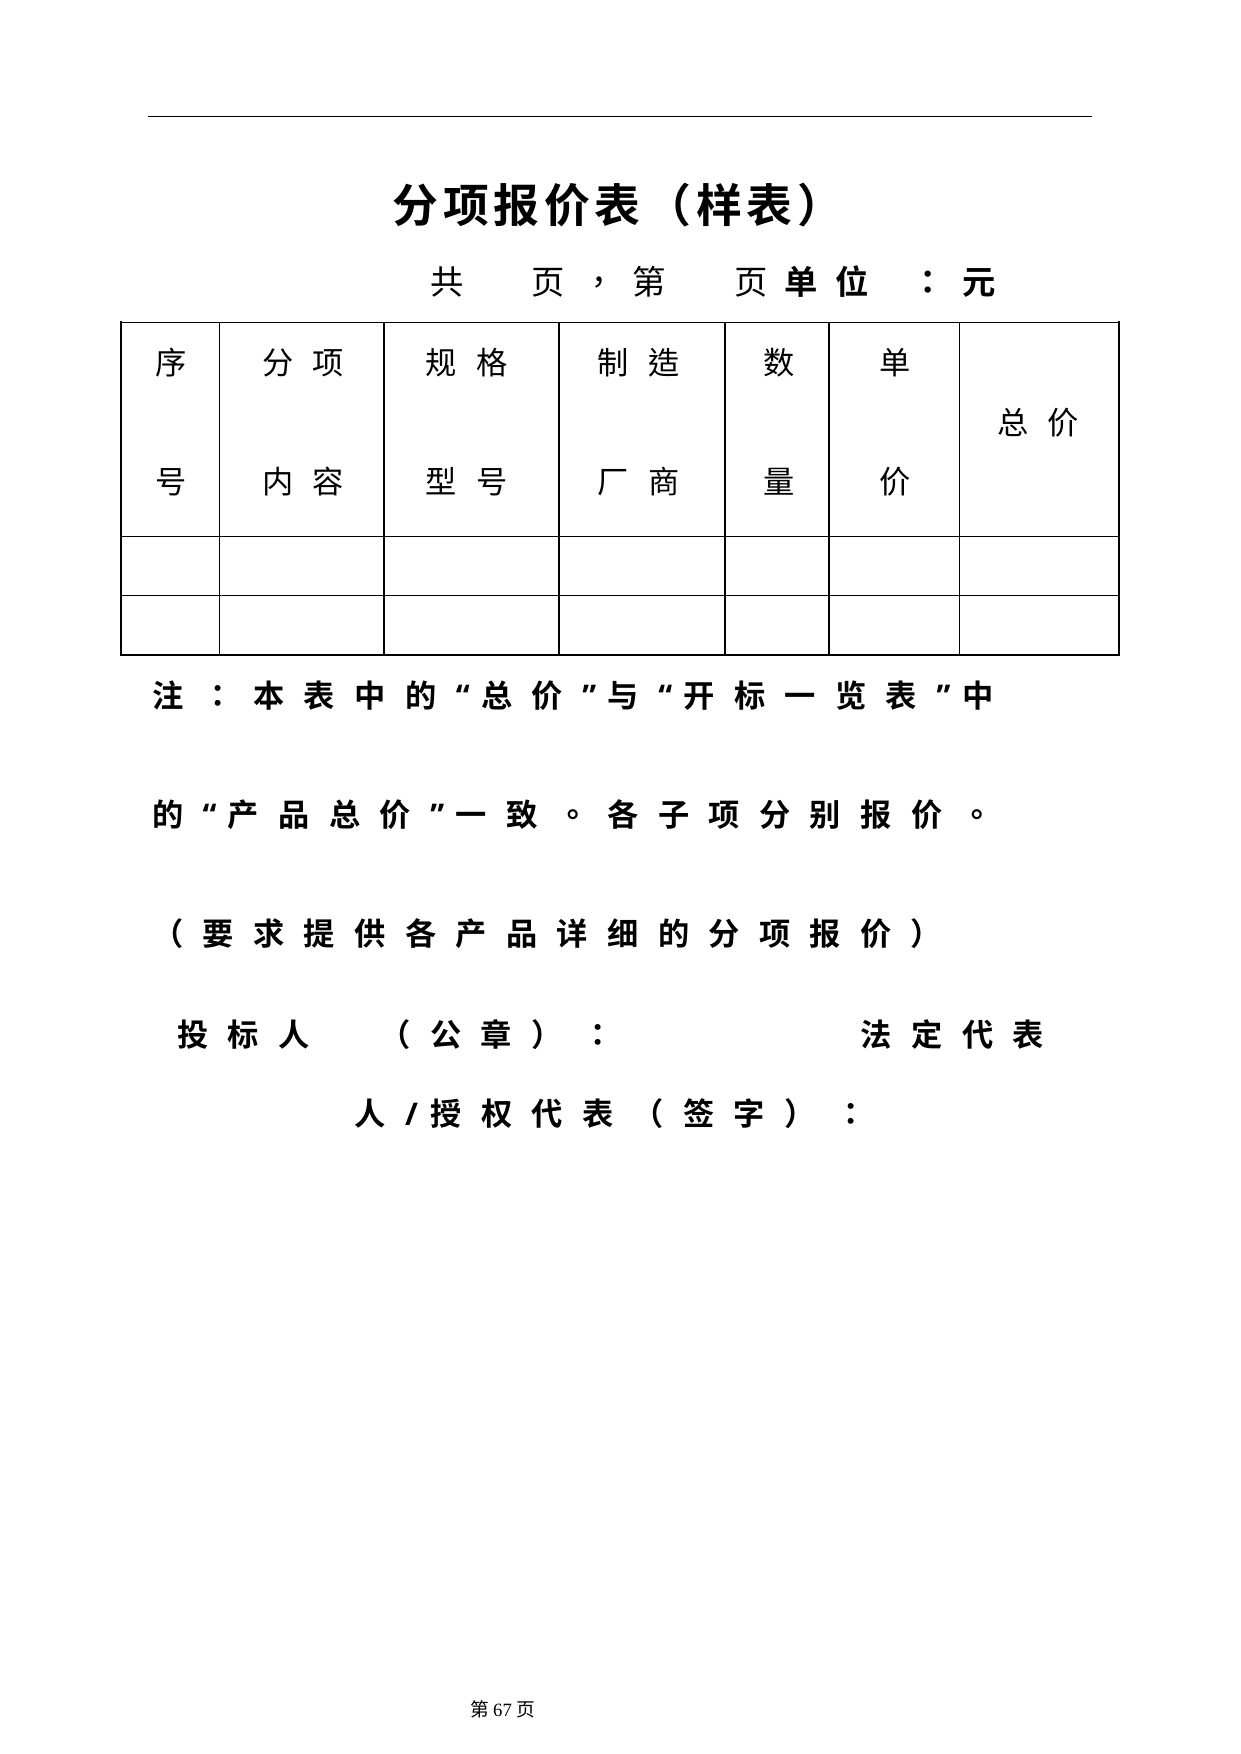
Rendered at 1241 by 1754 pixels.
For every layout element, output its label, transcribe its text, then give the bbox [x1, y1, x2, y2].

text 分项报价表（样表） [152, 163, 1088, 242]
table_header 序号 [122, 323, 219, 536]
table_cell [726, 596, 828, 654]
table_header 总价 [960, 323, 1118, 536]
text 注：本表中的“总价”与“开标一览表”中的“产品总价”一致。各子项分别报价。（要求提供各产品详细的分项报价） [152, 656, 1088, 973]
table_cell [830, 596, 959, 654]
table_cell [560, 537, 724, 595]
text 共 页，第 页单位 ：元 [152, 242, 1088, 321]
table_cell [220, 596, 383, 654]
table_cell [385, 537, 558, 595]
table_header 制造厂商 [560, 323, 724, 536]
table_cell [830, 537, 959, 595]
table_cell [385, 596, 558, 654]
table_header 单价 [830, 323, 959, 536]
table_cell [122, 596, 219, 654]
table_header 规格型号 [385, 323, 558, 536]
table_header 分项内容 [220, 323, 383, 536]
table_cell [560, 596, 724, 654]
table_cell [122, 537, 219, 595]
table_cell [726, 537, 828, 595]
table_cell [220, 537, 383, 595]
table_header 数量 [726, 323, 828, 536]
text 投标人 （公章）： 法定代表人/授权代表（签字）： [152, 994, 1088, 1153]
table_cell [960, 537, 1118, 595]
table_cell [960, 596, 1118, 654]
